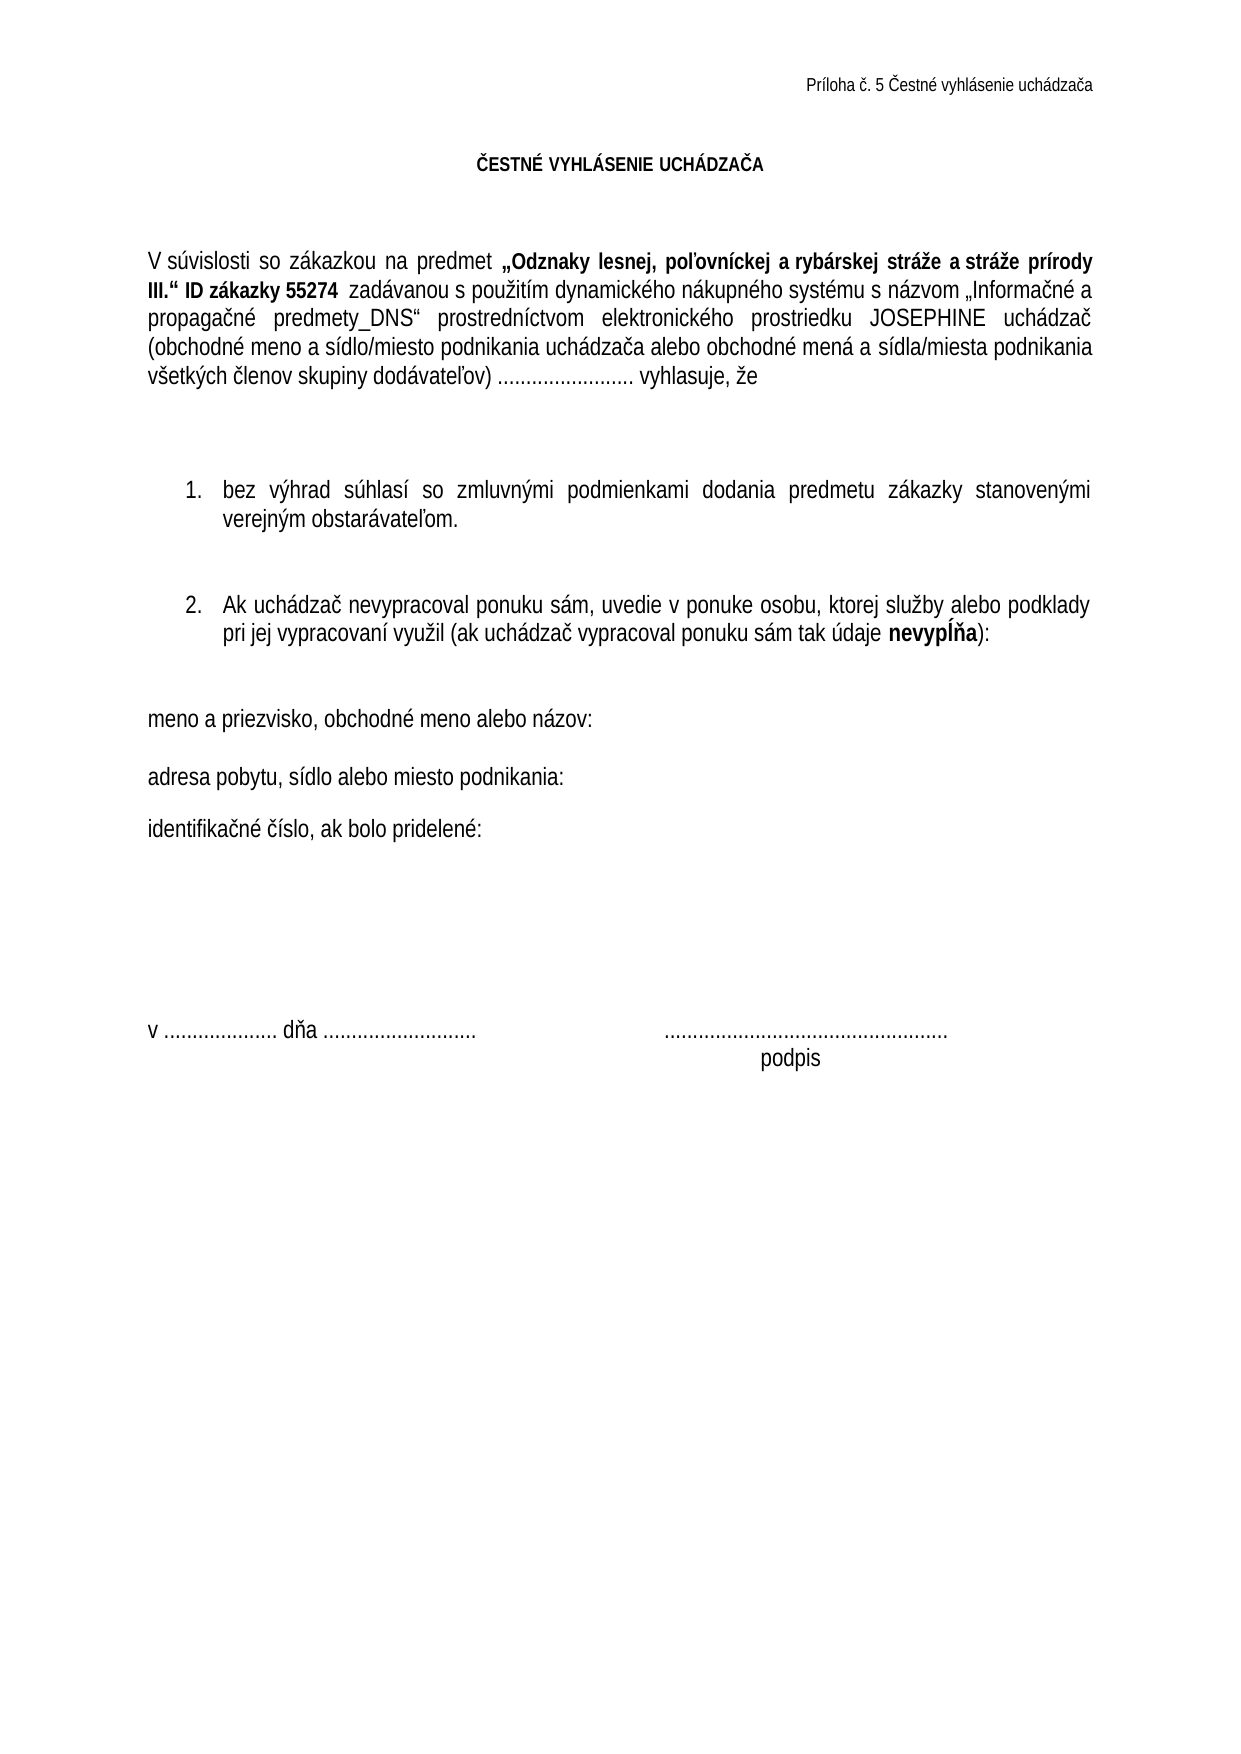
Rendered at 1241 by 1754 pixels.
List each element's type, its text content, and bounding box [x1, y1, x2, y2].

text meno a priezvisko, obchodné meno alebo názov: [148, 704, 1093, 733]
text identifikačné číslo, ak bolo pridelené: [148, 814, 1093, 843]
text podpis [148, 1043, 1093, 1072]
text v .................... dňa ........................... .................................................. [148, 1015, 1093, 1043]
text V súvislosti so zákazkou na predmet „Odznaky lesnej, poľovníckej a rybárskej stráže a stráže prírody III.“ ID zákazky 55274 zadávanou s použitím dynamického nákupného systému s názvom „Informačné a propagačné predmety_DNS“ prostredníctvom elektronického prostriedku JOSEPHINE uchádzač (obchodné meno a sídlo/miesto podnikania uchádzača alebo obchodné mená a sídla/miesta podnikania všetkých členov skupiny dodávateľov) ........................ vyhlasuje, že [148, 246, 1093, 389]
list bez výhrad súhlasí so zmluvnými podmienkami dodania predmetu zákazky stanovenými verejným obstarávateľom. [185, 475, 1093, 532]
text adresa pobytu, sídlo alebo miesto podnikania: [148, 762, 1093, 790]
list Ak uchádzač nevypracoval ponuku sám, uvedie v ponuke osobu, ktorej služby alebo podklady pri jej vypracovaní využil (ak uchádzač vypracoval ponuku sám tak údaje nevypĺňa): [185, 590, 1093, 647]
subtitle čestné vyhlásenie uchádzača [148, 148, 1093, 176]
